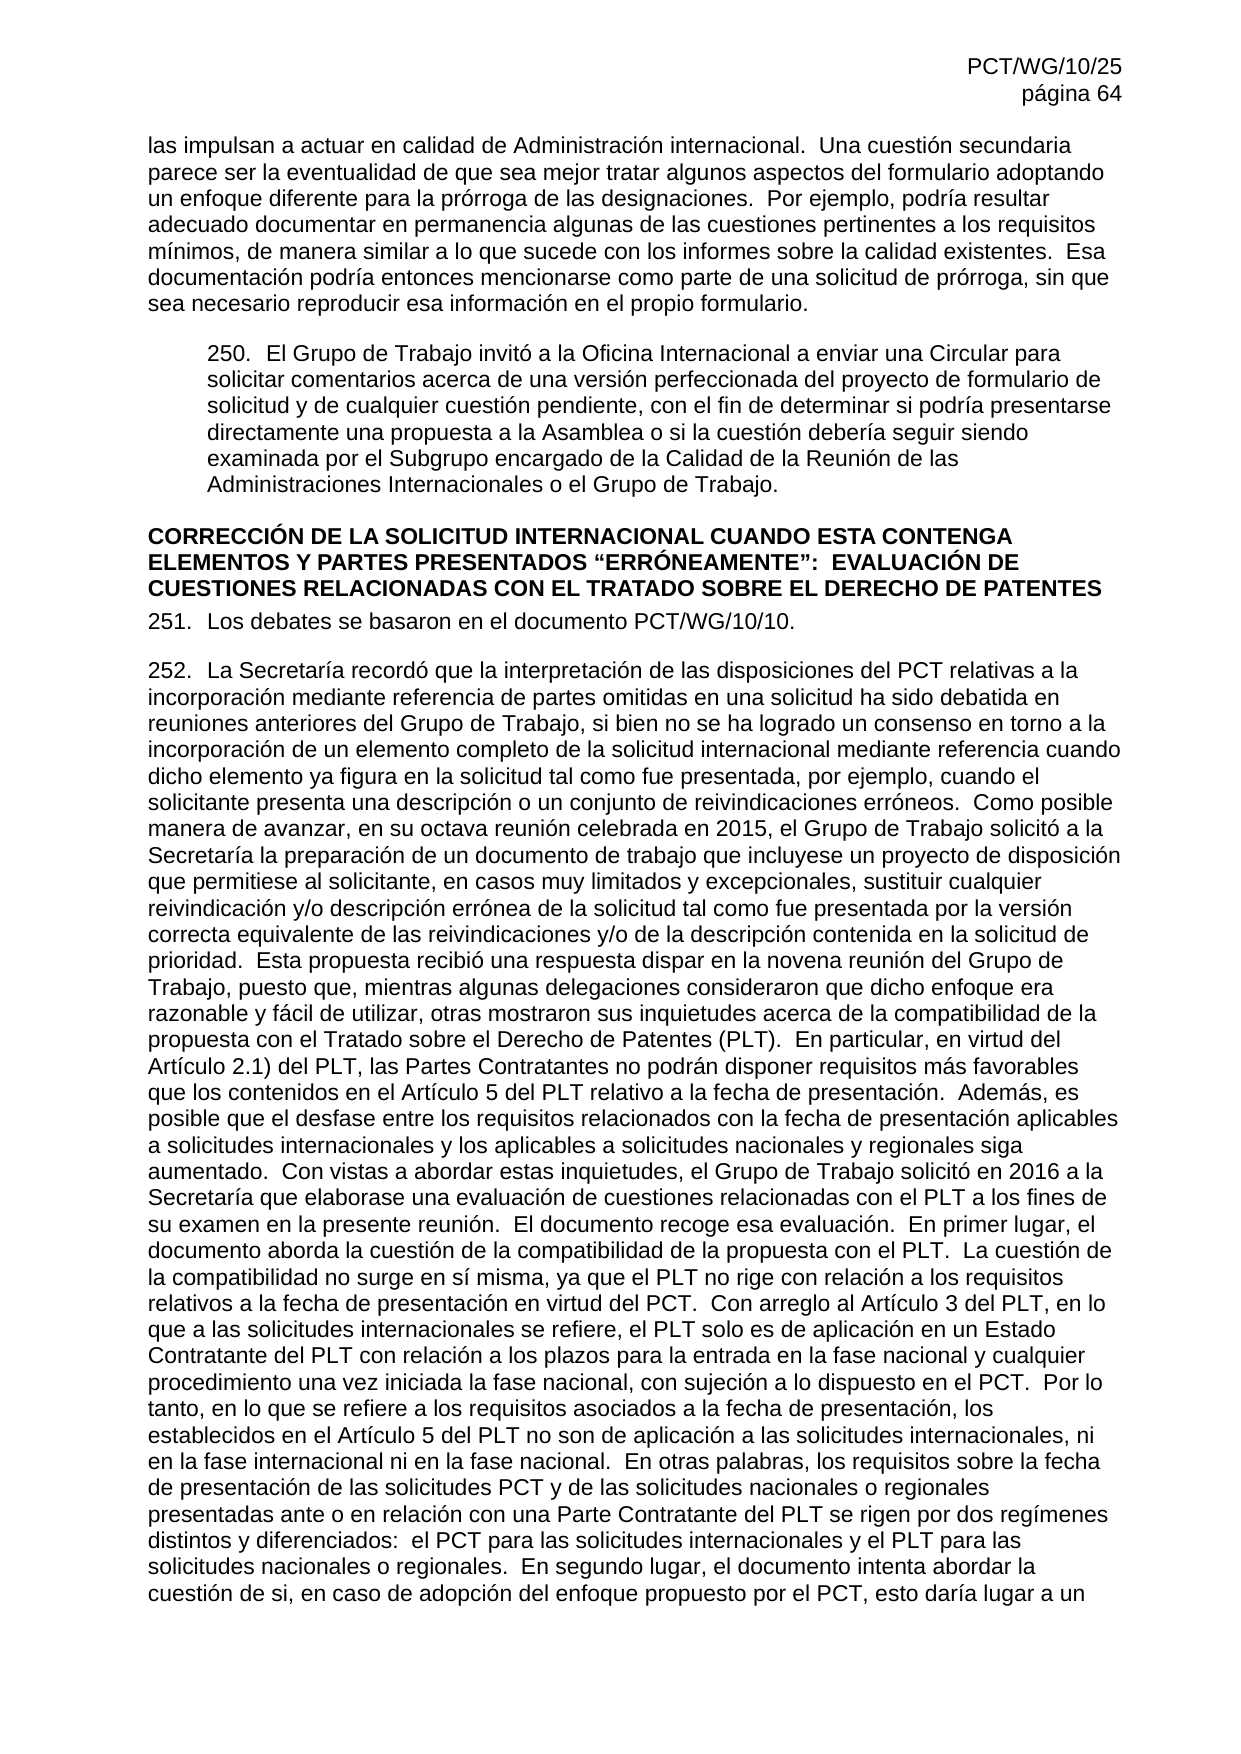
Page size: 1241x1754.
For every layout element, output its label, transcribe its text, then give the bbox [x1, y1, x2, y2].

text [148, 132, 1122, 317]
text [148, 657, 1122, 1606]
subtitle Corrección de la solicitud internacional cuando esta contenga elementos y partes presentados “erróneamente”: evaluación de cuestiones relacionadas con el Tratado sobre el Derecho de Patentes [148, 523, 1122, 602]
text Los debates se basaron en el documento PCT/WG/10/10. [148, 608, 1122, 634]
text El Grupo de Trabajo invitó a la Oficina Internacional a enviar una Circular para solicitar comentarios acerca de una versión perfeccionada del proyecto de formulario de solicitud y de cualquier cuestión pendiente, con el fin de determinar si podría presentarse directamente una propuesta a la Asamblea o si la cuestión debería seguir siendo examinada por el Subgrupo encargado de la Calidad de la Reunión de las Administraciones Internacionales o el Grupo de Trabajo. [207, 339, 1122, 498]
